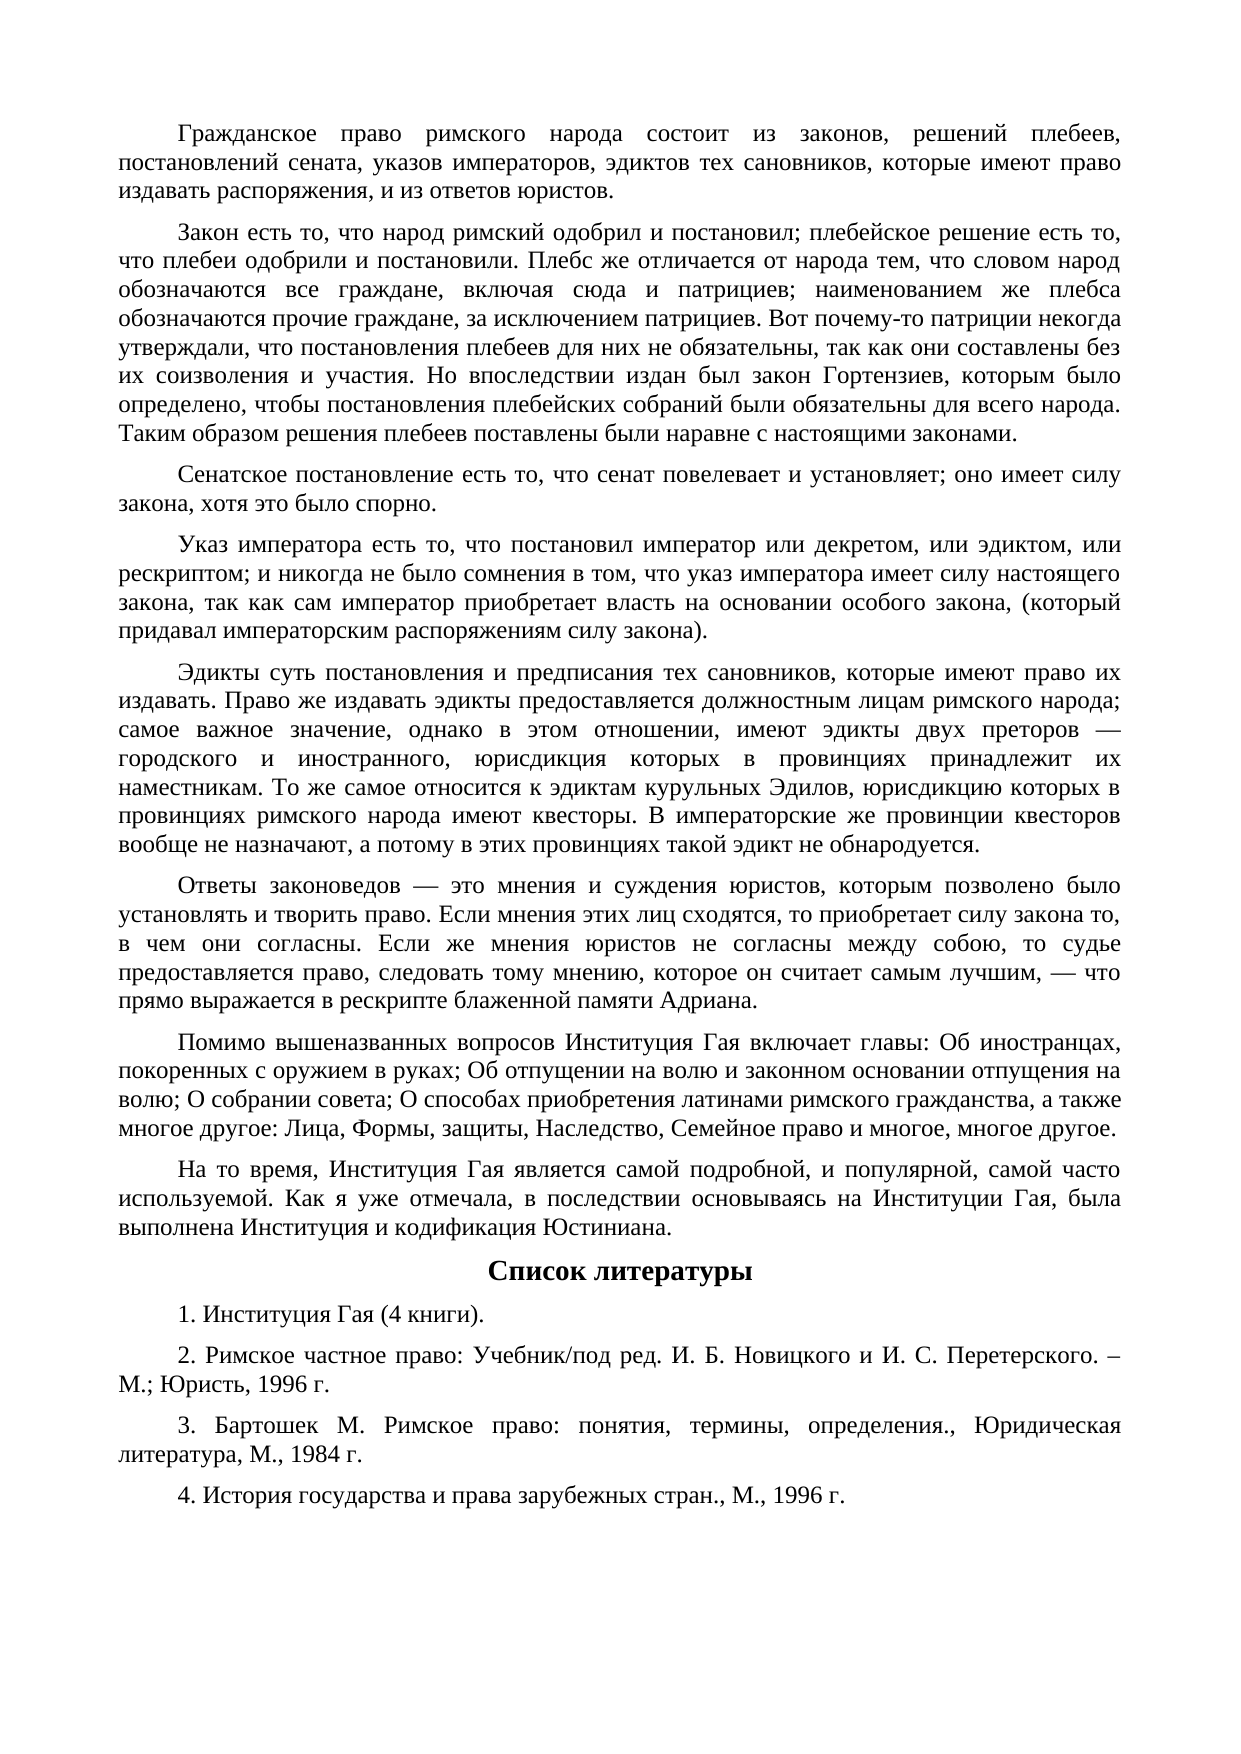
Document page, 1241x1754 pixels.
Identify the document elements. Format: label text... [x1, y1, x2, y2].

text 1. Институция Гая (4 книги). [118, 1299, 1122, 1328]
text 3. Бартошек М. Римское право: понятия, термины, определения., Юридическая литература, М., 1984 г. [118, 1410, 1122, 1468]
text На то время, Институция Гая является самой подробной, и популярной, самой часто используемой. Как я уже отмечала, в последствии основываясь на Институции Гая, была выполнена Институция и кодификация Юстиниана. [118, 1154, 1122, 1241]
text Сенатское постановление есть то, что сенат повелевает и установляет; оно имеет силу закона, хотя это было спорно. [118, 459, 1122, 517]
text Закон есть то, что народ римский одобрил и постановил; плебейское решение есть то, что плебеи одобрили и постановили. Плебс же отличается от народа тем, что словом народ обозначаются все граждане, включая сюда и патрициев; наименованием же плебса обозначаются прочие граждане, за исключением патрициев. Вот почему-то патриции некогда утверждали, что постановления плебеев для них не обязательны, так как они составлены без их соизволения и участия. Но впоследствии издан был закон Гортензиев, которым было определено, чтобы постановления плебейских собраний были обязательны для всего народа. Таким образом решения плебеев поставлены были наравне с настоящими законами. [118, 217, 1122, 447]
text Помимо вышеназванных вопросов Институция Гая включает главы: Об иностранцах, покоренных с оружием в руках; Об отпущении на волю и законном основании отпущения на волю; О собрании совета; О способах приобретения латинами римского гражданства, а также многое другое: Лица, Формы, защиты, Наследство, Семейное право и многое, многое другое. [118, 1027, 1122, 1142]
text 2. Римское частное право: Учебник/под ред. И. Б. Новицкого и И. С. Перетерского. – М.; Юристь, 1996 г. [118, 1340, 1122, 1398]
text Указ императора есть то, что постановил император или декретом, или эдиктом, или рескриптом; и никогда не было сомнения в том, что указ императора имеет силу настоящего закона, так как сам император приобретает власть на основании особого закона, (который придавал императорским распоряжениям силу закона). [118, 529, 1122, 644]
text 4. История государства и права зарубежных стран., М., 1996 г. [118, 1480, 1122, 1509]
text Гражданское право римского народа состоит из законов, решений плебеев, постановлений сената, указов императоров, эдиктов тех сановников, которые имеют право издавать распоряжения, и из ответов юристов. [118, 118, 1122, 204]
text Список литературы [118, 1253, 1122, 1287]
text Ответы законоведов — это мнения и суждения юристов, которым позволено было установлять и творить право. Если мнения этих лиц сходятся, то приобретает силу закона то, в чем они согласны. Если же мнения юристов не согласны между собою, то судье предоставляется право, следовать тому мнению, которое он считает самым лучшим, — что прямо выражается в рескрипте блаженной памяти Адриана. [118, 871, 1122, 1014]
text Эдикты суть постановления и предписания тех сановников, которые имеют право их издавать. Право же издавать эдикты предоставляется должностным лицам римского народа; самое важное значение, однако в этом отношении, имеют эдикты двух преторов — городского и иностранного, юрисдикция которых в провинциях принадлежит их наместникам. То же самое относится к эдиктам курульных Эдилов, юрисдикцию которых в провинциях римского народа имеют квесторы. В императорские же провинции квесторов вообще не назначают, а потому в этих провинциях такой эдикт не обнародуется. [118, 657, 1122, 858]
